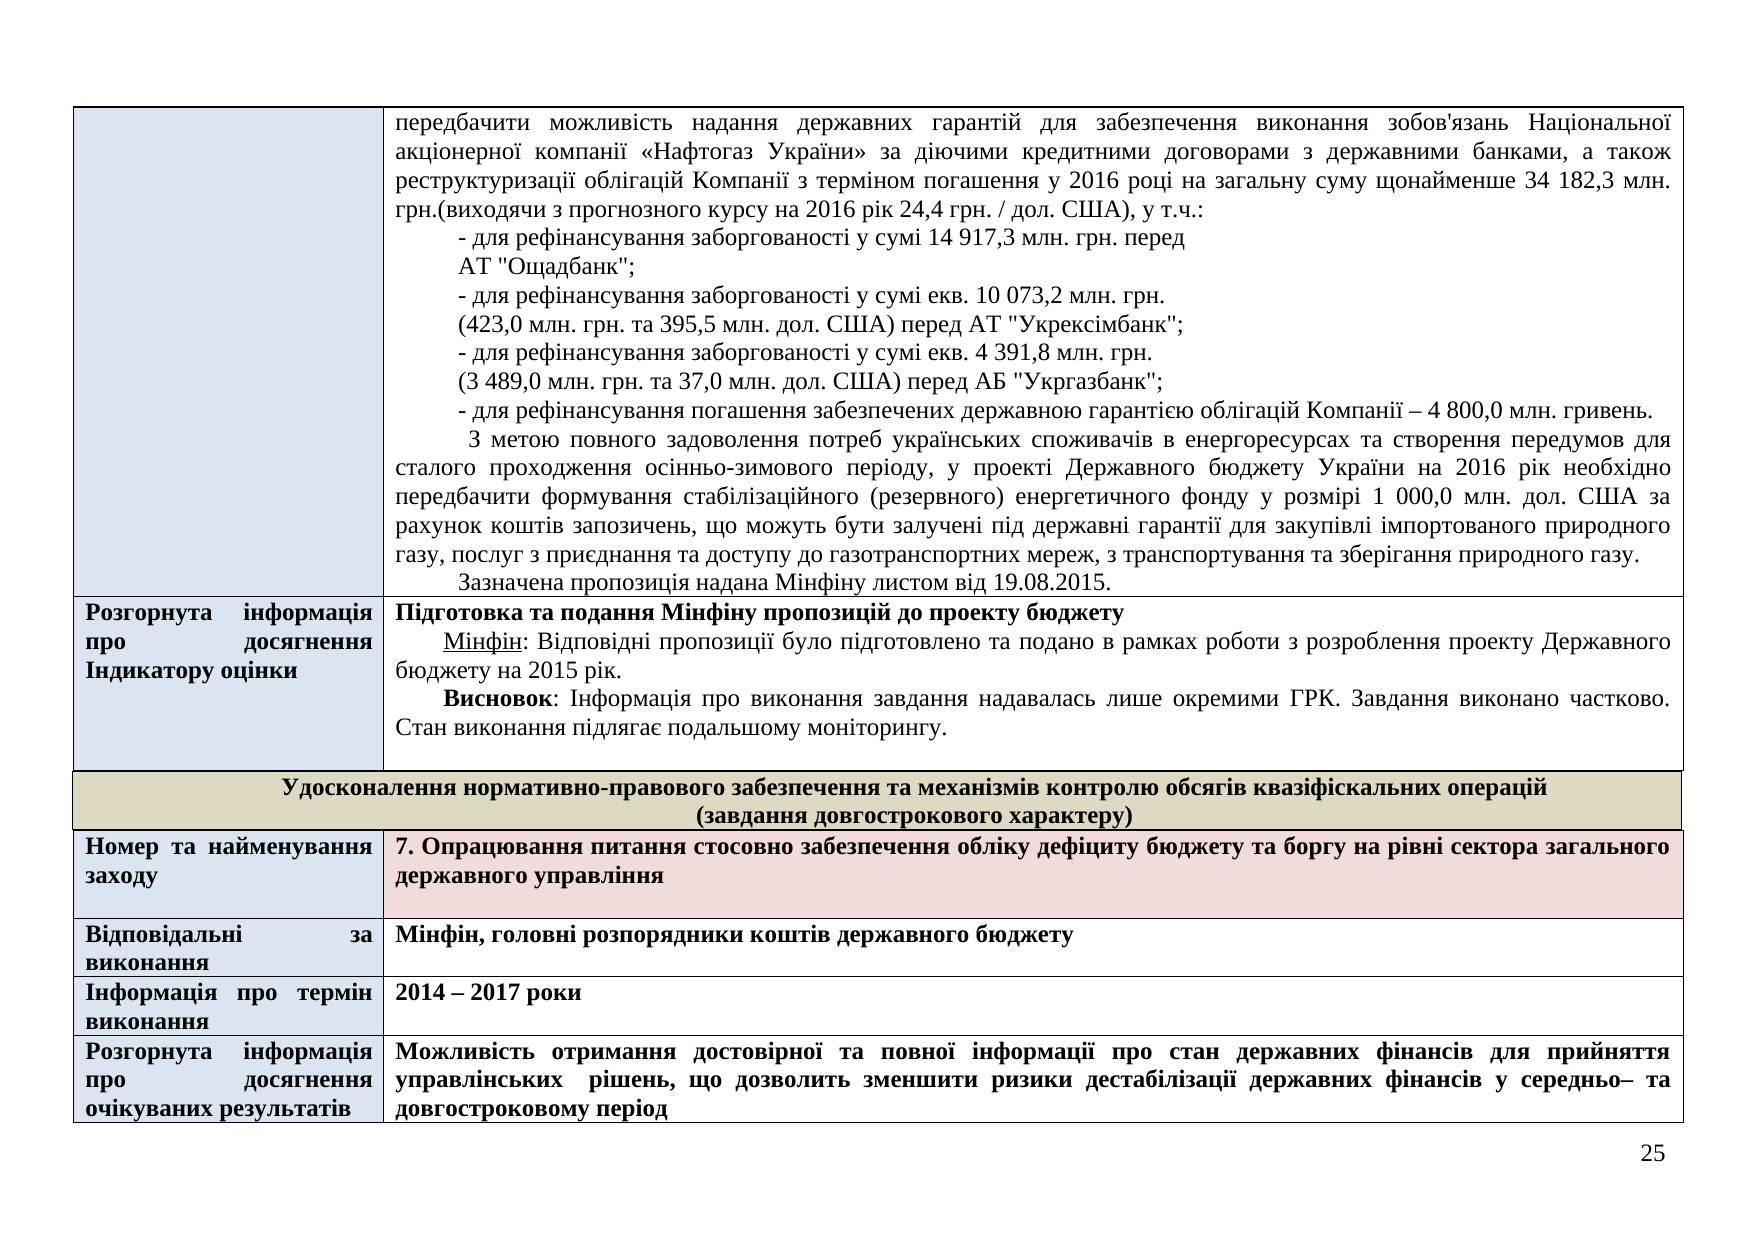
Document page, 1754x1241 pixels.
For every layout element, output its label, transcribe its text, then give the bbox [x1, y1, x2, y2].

table_cell Відповідальні за виконання [74, 919, 383, 976]
table_cell 2014 – 2017 роки [384, 977, 1683, 1035]
table_cell Мінфін, головні розпорядники коштів державного бюджету [384, 919, 1683, 976]
table_header Удосконалення нормативно-правового забезпечення та механізмів контролю обсягів квазіфіскальних операцій (завдання довгострокового характеру) [73, 772, 1681, 829]
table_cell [384, 108, 1683, 596]
table_cell Розгорнута інформація про досягнення Індикатору оцінки [74, 597, 383, 770]
table_header Номер та найменування заходу [74, 831, 383, 918]
table_cell Підготовка та подання Мінфіну пропозицій до проекту бюджету Мінфін: Відповідні пропозиції було підготовлено та подано в рамках роботи з розроблення проекту Державного бюджету на 2015 рік. Висновок: Інформація про виконання завдання надавалась лише окремими ГРК. Завдання виконано частково. Стан виконання підлягає подальшому моніторингу. [384, 597, 1683, 770]
table_cell Інформація про термін виконання [74, 977, 383, 1035]
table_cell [74, 1036, 383, 1122]
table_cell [384, 1036, 1683, 1122]
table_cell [74, 108, 383, 596]
table_header 7. Опрацювання питання стосовно забезпечення обліку дефіциту бюджету та боргу на рівні сектора загального державного управління [384, 831, 1683, 918]
